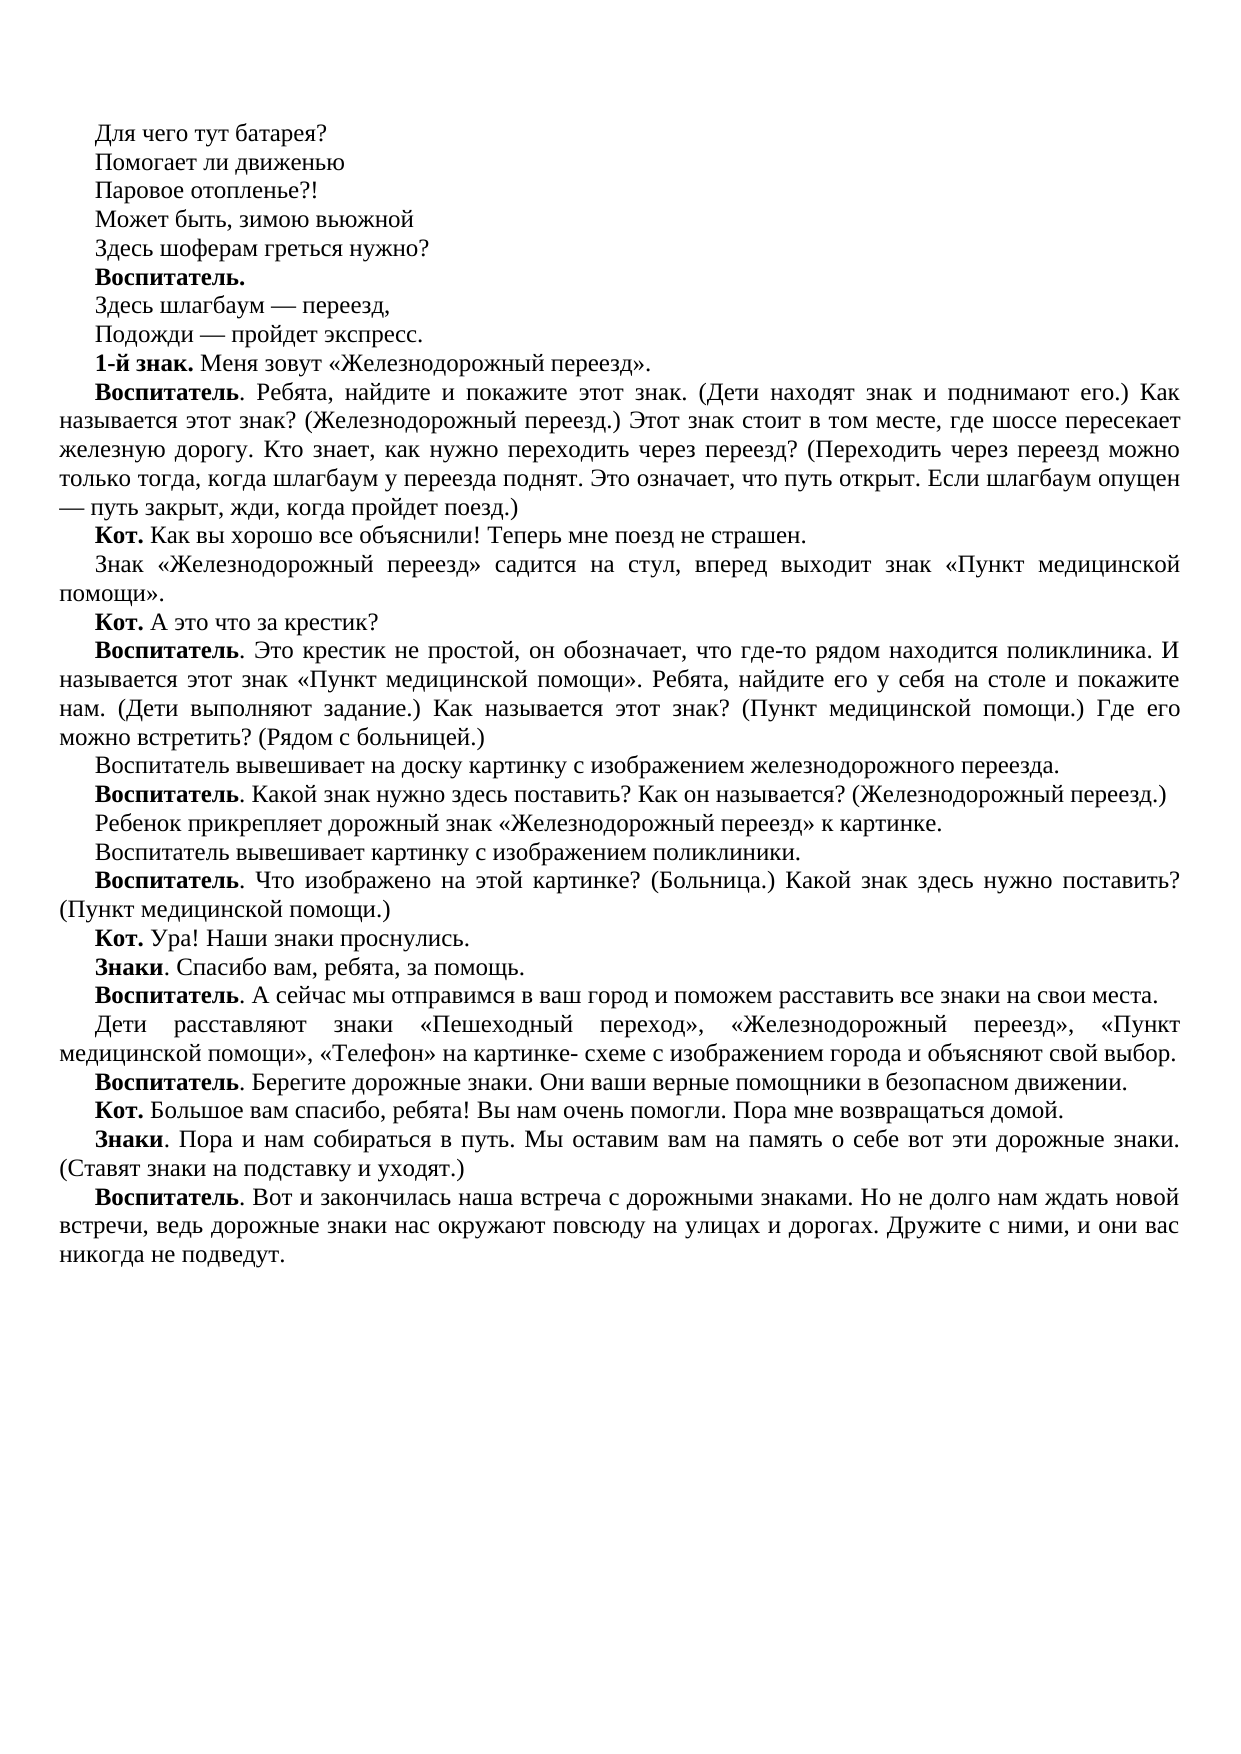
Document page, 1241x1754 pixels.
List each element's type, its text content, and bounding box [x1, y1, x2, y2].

text Кот. Как вы хорошо все объяснили! Теперь мне поезд не страшен. [59, 521, 1181, 549]
text Воспитатель. Какой знак нужно здесь поставить? Как он называется? (Железнодорожный переезд.) [59, 779, 1181, 808]
text Знак «Железнодорожный переезд» садится на стул, вперед выходит знак «Пункт медицинской помощи». [59, 549, 1181, 607]
text Кот. Ура! Наши знаки проснулись. [59, 923, 1181, 952]
text Воспитатель. [59, 262, 1181, 291]
text Воспитатель. Что изображено на этой картинке? (Больница.) Какой знак здесь нужно поставить? (Пункт медицинской помощи.) [59, 866, 1181, 923]
text 1-й знак. Меня зовут «Железнодорожный переезд». [59, 348, 1181, 377]
text Подожди — пройдет экспресс. [59, 319, 1181, 348]
text Воспитатель. А сейчас мы отправимся в ваш город и поможем расставить все знаки на свои места. [59, 981, 1181, 1009]
text Здесь шлагбаум — переезд, [59, 291, 1181, 319]
text Паровое отопленье?! [59, 176, 1181, 204]
text Воспитатель. Вот и закончилась наша встреча с дорожными знаками. Но не долго нам ждать новой встречи, ведь дорожные знаки нас окружают повсюду на улицах и дорогах. Дружите с ними, и они вас никогда не подведут. [59, 1182, 1181, 1268]
text Дети расставляют знаки «Пешеходный переход», «Железнодорожный переезд», «Пункт медицинской помощи», «Телефон» на картинке- схеме с изображением города и объясняют свой выбор. [59, 1009, 1181, 1067]
text Воспитатель вывешивает картинку с изображением поликлиники. [59, 837, 1181, 866]
text Воспитатель. Это крестик не простой, он обозначает, что где-то рядом находится поликлиника. И называется этот знак «Пункт медицинской помощи». Ребята, найдите его у себя на столе и покажите нам. (Дети выполняют задание.) Как называется этот знак? (Пункт медицинской помощи.) Где его можно встретить? (Рядом с больницей.) [59, 636, 1181, 751]
text Кот. Большое вам спасибо, ребята! Вы нам очень помогли. Пора мне возвращаться домой. [59, 1096, 1181, 1124]
text Воспитатель. Берегите дорожные знаки. Они ваши верные помощники в безопасном движении. [59, 1067, 1181, 1096]
text Помогает ли движенью [59, 147, 1181, 176]
text Ребенок прикрепляет дорожный знак «Железнодорожный переезд» к картинке. [59, 808, 1181, 837]
text Знаки. Пора и нам собираться в путь. Мы оставим вам на память о себе вот эти дорожные знаки. (Ставят знаки на подставку и уходят.) [59, 1124, 1181, 1182]
text Здесь шоферам греться нужно? [59, 233, 1181, 262]
text Воспитатель вывешивает на доску картинку с изображением железнодорожного переезда. [59, 751, 1181, 779]
text Воспитатель. Ребята, найдите и покажите этот знак. (Дети находят знак и поднимают его.) Как называется этот знак? (Железнодорожный переезд.) Этот знак стоит в том месте, где шоссе пересекает железную дорогу. Кто знает, как нужно переходить через переезд? (Переходить через переезд можно только тогда, когда шлагбаум у переезда поднят. Это означает, что путь открыт. Если шлагбаум опущен — путь закрыт, жди, когда пройдет поезд.) [59, 377, 1181, 521]
text Может быть, зимою вьюжной [59, 204, 1181, 233]
text Знаки. Спасибо вам, ребята, за помощь. [59, 952, 1181, 981]
text Кот. А это что за крестик? [59, 607, 1181, 636]
text Для чего тут батарея? [59, 118, 1181, 147]
